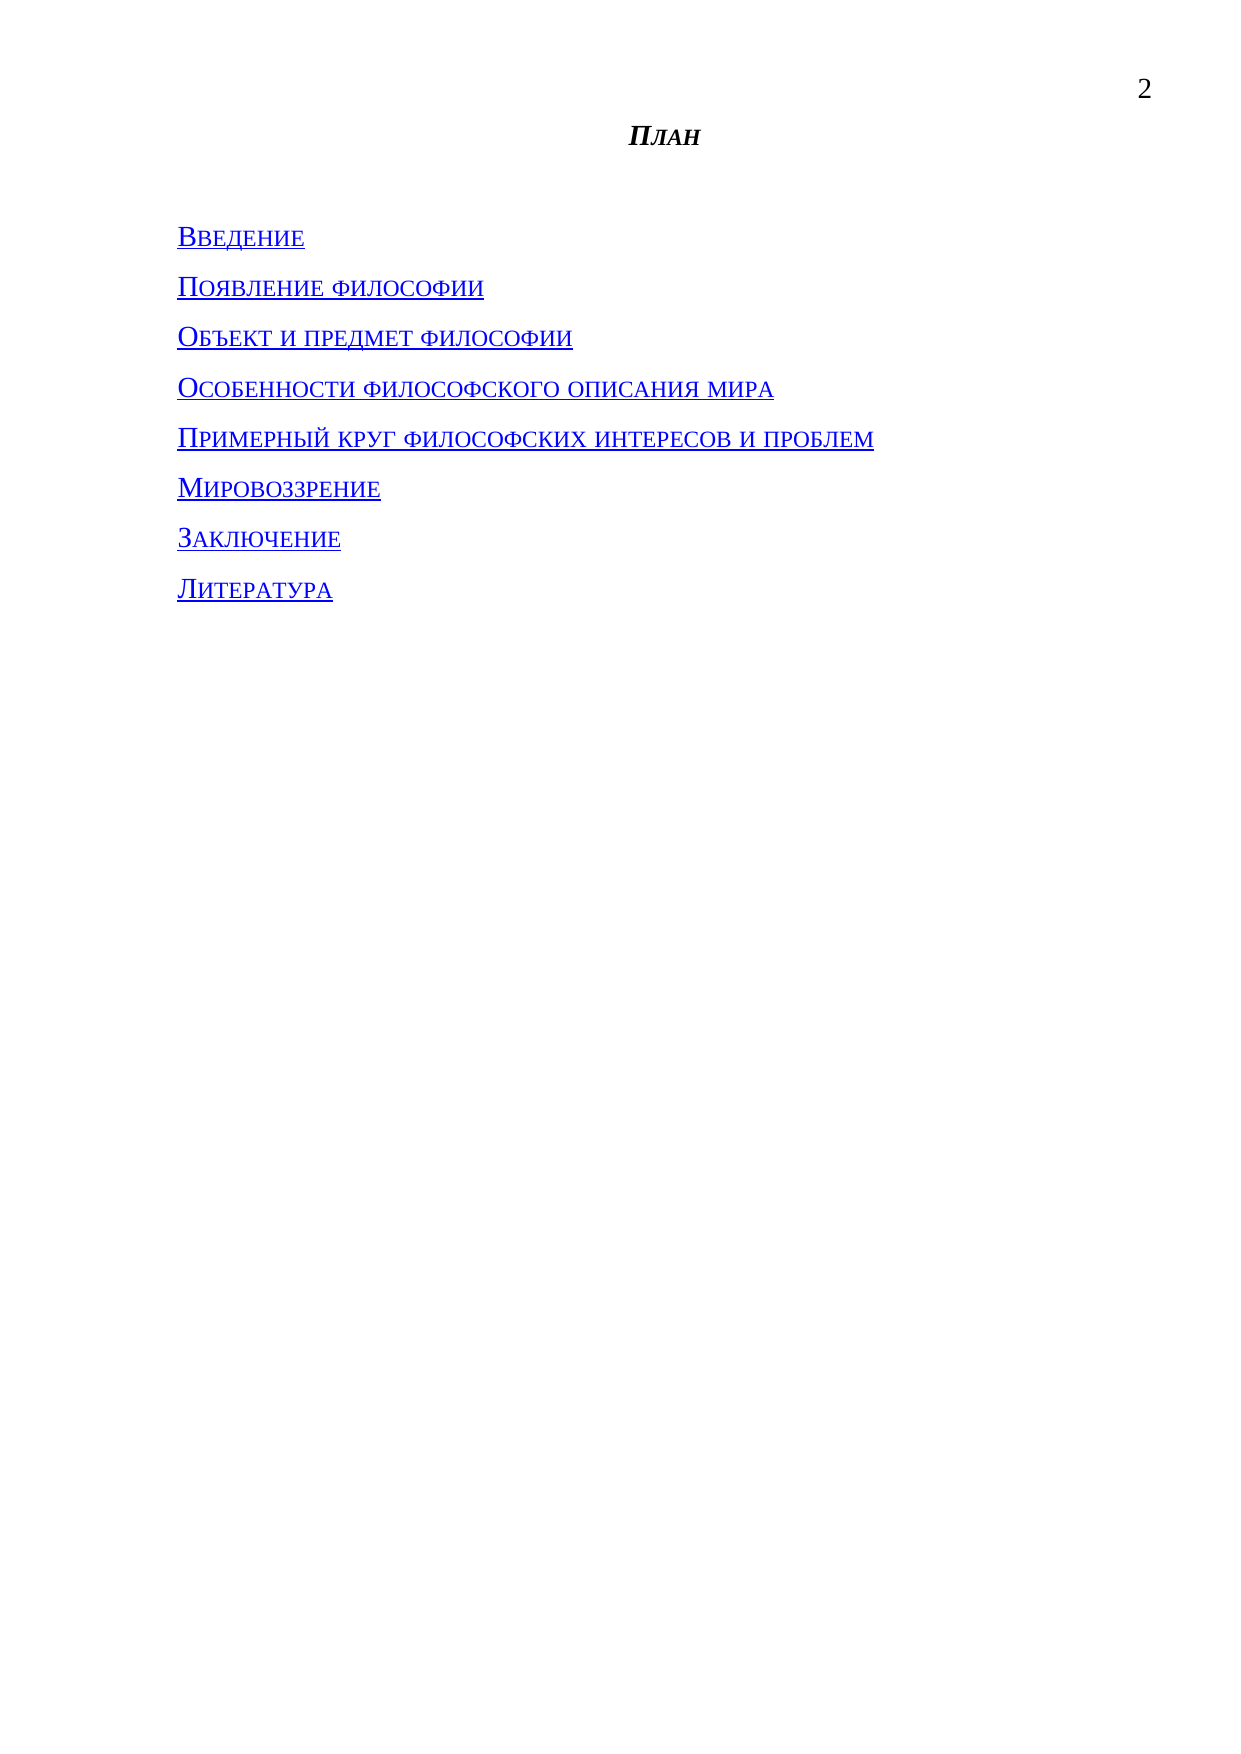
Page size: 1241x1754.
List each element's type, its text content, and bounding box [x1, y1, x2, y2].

text Объект и предмет философии [177, 319, 1152, 353]
text Появление философии [177, 269, 1152, 303]
text Заключение [177, 521, 1152, 554]
text Примерный круг философских интересов и проблем [177, 420, 1152, 453]
text Введение [177, 219, 1152, 252]
text Особенности философского описания мира [177, 370, 1152, 403]
text Мировоззрение [177, 470, 1152, 504]
text Литература [177, 571, 1152, 604]
text План [177, 118, 1152, 152]
